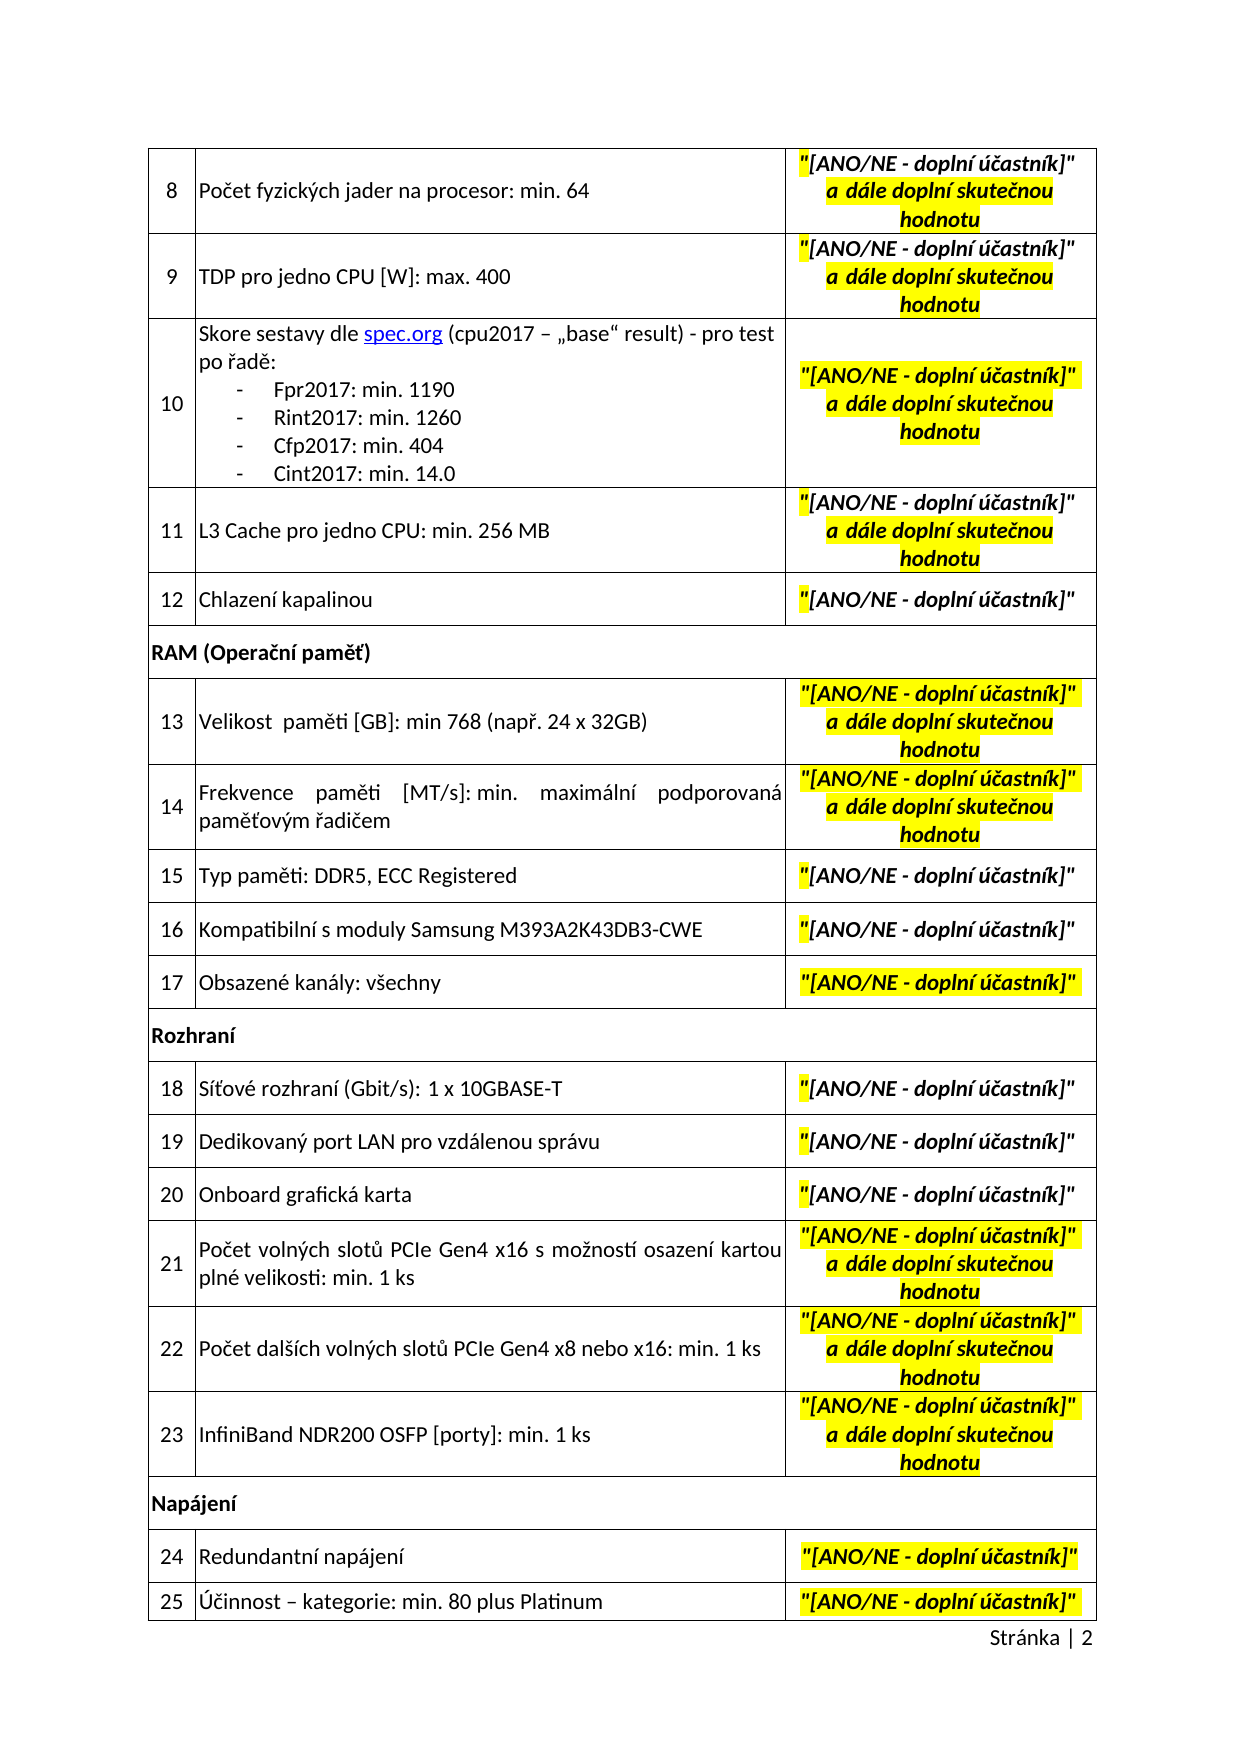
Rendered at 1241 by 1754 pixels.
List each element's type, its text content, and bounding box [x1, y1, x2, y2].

table_cell "[ANO/NE - doplní účastník]" a dále doplní skutečnou hodnotu [786, 1221, 1096, 1306]
table_cell TDP pro jedno CPU [W]: max. 400 [196, 234, 785, 318]
table_cell Počet volných slotů PCIe Gen4 x16 s možností osazení kartou plné velikosti: min. 1 ks [196, 1221, 785, 1306]
table_cell 10 [149, 319, 195, 487]
table_cell Onboard grafická karta [196, 1168, 785, 1220]
table_cell "[ANO/NE - doplní účastník]" a dále doplní skutečnou hodnotu [786, 488, 1096, 572]
table_cell RAM (Operační paměť) [149, 626, 1096, 678]
table_cell 24 [149, 1530, 195, 1582]
table_cell "[ANO/NE - doplní účastník]" [786, 1062, 1096, 1114]
table_cell Chlazení kapalinou [196, 573, 785, 625]
table_cell "[ANO/NE - doplní účastník]" a dále doplní skutečnou hodnotu [786, 1307, 1096, 1391]
table_cell 14 [149, 765, 195, 848]
table_cell 15 [149, 850, 195, 902]
table_cell "[ANO/NE - doplní účastník]" [786, 903, 1096, 955]
table_header 8 [149, 149, 195, 233]
table_cell "[ANO/NE - doplní účastník]" [786, 956, 1096, 1008]
table_cell Typ paměti: DDR5, ECC Registered [196, 850, 785, 902]
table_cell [196, 1583, 785, 1620]
table_cell 21 [149, 1221, 195, 1306]
table_cell "[ANO/NE - doplní účastník]" [786, 1115, 1096, 1167]
table_cell "[ANO/NE - doplní účastník]" [786, 1168, 1096, 1220]
table_cell 20 [149, 1168, 195, 1220]
table_cell Redundantní napájení [196, 1530, 785, 1582]
table_cell Dedikovaný port LAN pro vzdálenou správu [196, 1115, 785, 1167]
table_cell Velikost paměti [GB]: min 768 (např. 24 x 32GB) [196, 679, 785, 763]
table_cell InfiniBand NDR200 OSFP [porty]: min. 1 ks [196, 1392, 785, 1476]
table_cell "[ANO/NE - doplní účastník]" a dále doplní skutečnou hodnotu [980, 1392, 1096, 1476]
table_cell Skore sestavy dle spec.org (cpu2017 – „base“ result) - pro test po řadě: Fpr2017: min. 1190 Rint2017: min. 1260 Cfp2017: min. 404 Cint2017: min. 14.0 [196, 319, 785, 487]
table_cell 9 [149, 234, 195, 318]
table_header "[ANO/NE - doplní účastník]" a dále doplní skutečnou hodnotu [786, 149, 1096, 233]
table_cell 19 [149, 1115, 195, 1167]
table_cell 11 [149, 488, 195, 572]
table_cell "[ANO/NE - doplní účastník]" a dále doplní skutečnou hodnotu [786, 679, 1096, 763]
table_cell "[ANO/NE - doplní účastník]" a dále doplní skutečnou hodnotu [786, 319, 1096, 487]
table_cell 18 [149, 1062, 195, 1114]
table_cell "[ANO/NE - doplní účastník]" a dále doplní skutečnou hodnotu [786, 1392, 900, 1476]
table_cell Počet dalších volných slotů PCIe Gen4 x8 nebo x16: min. 1 ks [196, 1307, 785, 1391]
table_cell 17 [149, 956, 195, 1008]
table_cell 12 [149, 573, 195, 625]
table_cell "[ANO/NE - doplní účastník]" a dále doplní skutečnou hodnotu [786, 765, 1096, 848]
table_cell 22 [149, 1307, 195, 1391]
table_cell Napájení [149, 1477, 1096, 1529]
table_cell "[ANO/NE - doplní účastník]" [786, 1530, 1096, 1582]
table_header Počet fyzických jader na procesor: min. 64 [196, 149, 785, 233]
table_cell Kompatibilní s moduly Samsung M393A2K43DB3-CWE [196, 903, 785, 955]
table_cell 16 [149, 903, 195, 955]
table_cell "[ANO/NE - doplní účastník]" a dále doplní skutečnou hodnotu [786, 234, 1096, 318]
table_cell Obsazené kanály: všechny [196, 956, 785, 1008]
table_cell 13 [149, 679, 195, 763]
table_cell "[ANO/NE - doplní účastník]" a dále doplní skutečnou hodnotu [786, 1583, 1096, 1620]
table_cell "[ANO/NE - doplní účastník]" [786, 850, 1096, 902]
table_cell Rozhraní [149, 1009, 1096, 1061]
table_cell Frekvence paměti [MT/s]: min. maximální podporovaná paměťovým řadičem [196, 765, 785, 848]
table_cell 23 [149, 1392, 195, 1476]
table_cell 25 [149, 1583, 195, 1620]
table_cell "[ANO/NE - doplní účastník]" [786, 573, 1096, 625]
table_cell L3 Cache pro jedno CPU: min. 256 MB [196, 488, 785, 572]
table_cell Síťové rozhraní (Gbit/s): 1 x 10GBASE-T [196, 1062, 785, 1114]
